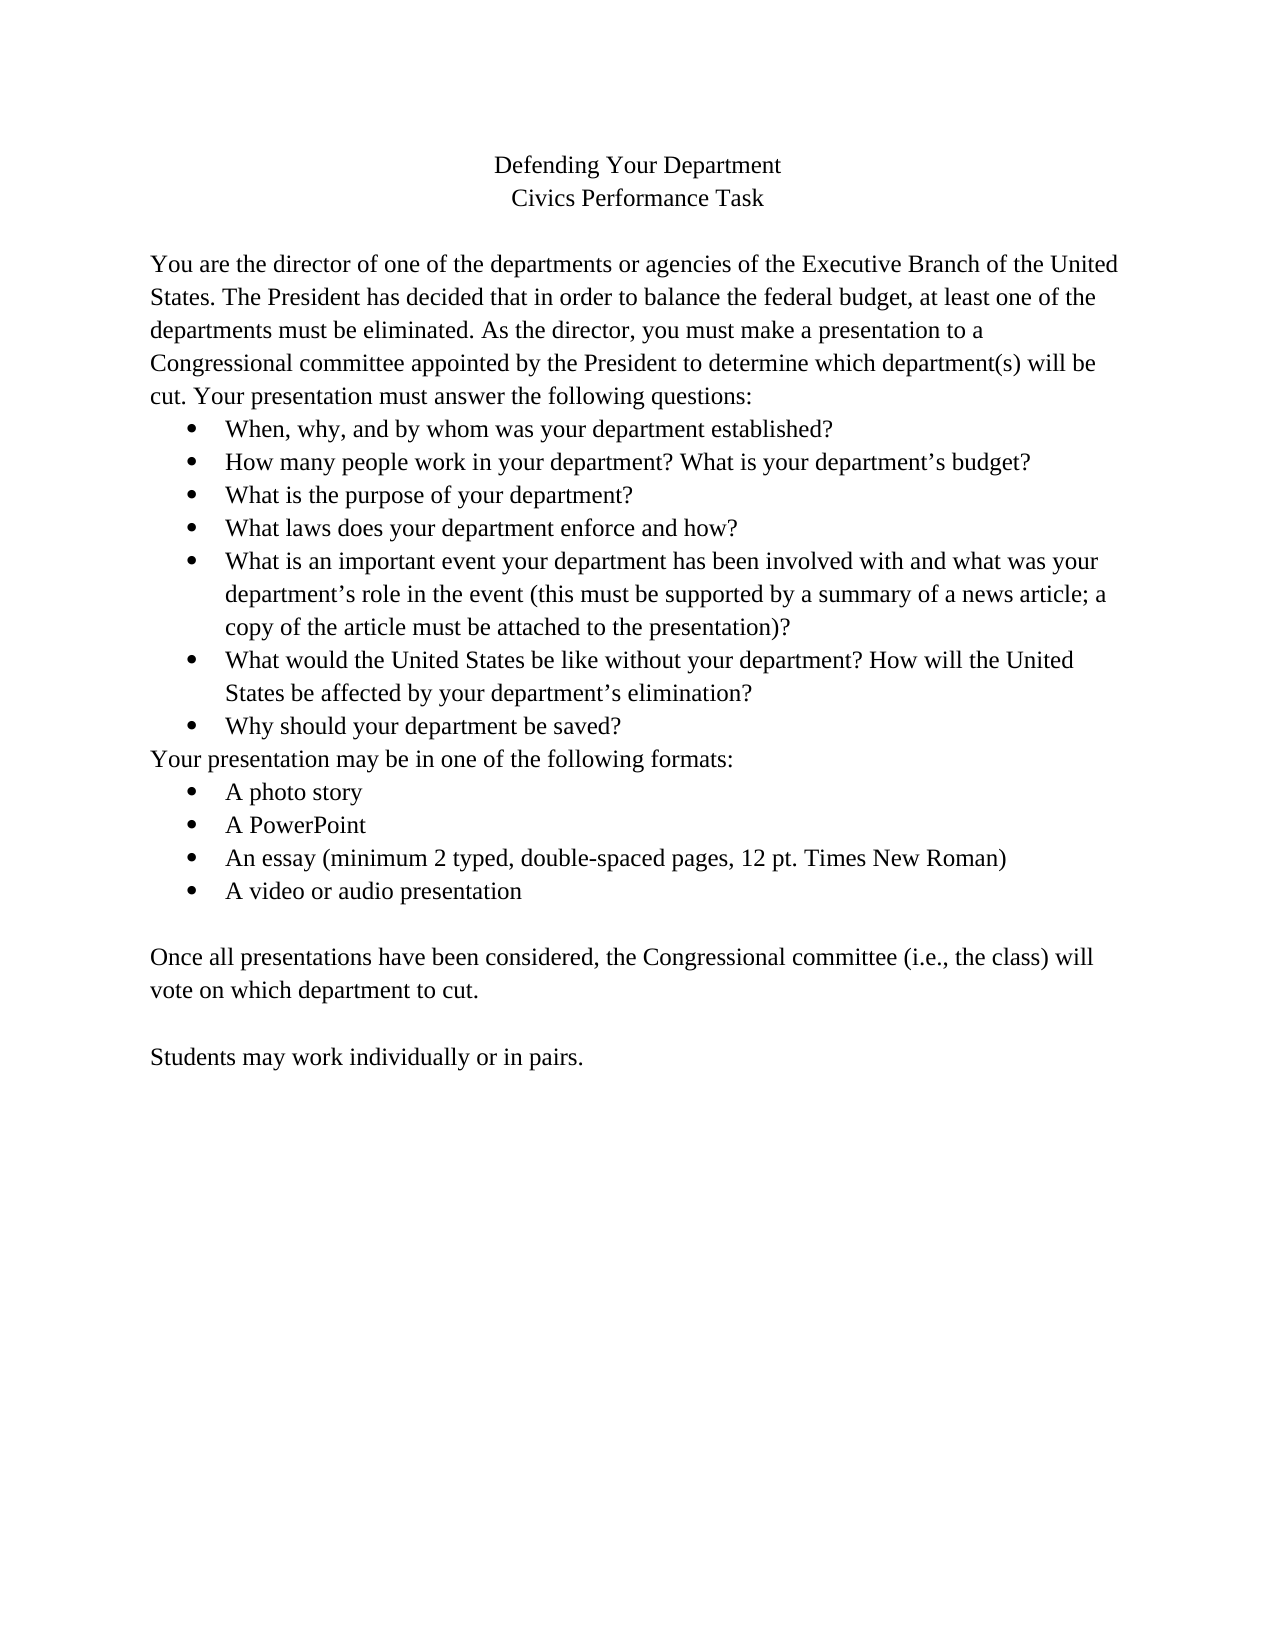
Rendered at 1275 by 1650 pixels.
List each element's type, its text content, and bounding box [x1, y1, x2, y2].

text Students may work individually or in pairs. [150, 1042, 1125, 1070]
text Your presentation may be in one of the following formats: [150, 744, 1125, 773]
list What laws does your department enforce and how? [187, 513, 1125, 542]
text You are the director of one of the departments or agencies of the Executive Branch of the United States. The President has decided that in order to balance the federal budget, at least one of the departments must be eliminated. As the director, you must make a presentation to a Congressional committee appointed by the President to determine which department(s) will be cut. Your presentation must answer the following questions: [150, 249, 1125, 410]
list When, why, and by whom was your department established? [187, 414, 1125, 443]
text Once all presentations have been considered, the Congressional committee (i.e., the class) will vote on which department to cut. [150, 942, 1125, 1004]
list How many people work in your department? What is your department’s budget? [187, 447, 1125, 476]
list A PowerPoint [187, 810, 1125, 839]
list What is the purpose of your department? [187, 480, 1125, 509]
list A video or audio presentation [187, 876, 1125, 905]
text Defending Your Department [150, 150, 1125, 179]
list What would the United States be like without your department? How will the United States be affected by your department’s elimination? [187, 645, 1125, 707]
list An essay (minimum 2 typed, double-spaced pages, 12 pt. Times New Roman) [187, 843, 1125, 872]
list Why should your department be saved? [187, 711, 1125, 740]
list What is an important event your department has been involved with and what was your department’s role in the event (this must be supported by a summary of a news article; a copy of the article must be attached to the presentation)? [187, 546, 1125, 641]
text Civics Performance Task [150, 183, 1125, 212]
list A photo story [187, 777, 1125, 806]
